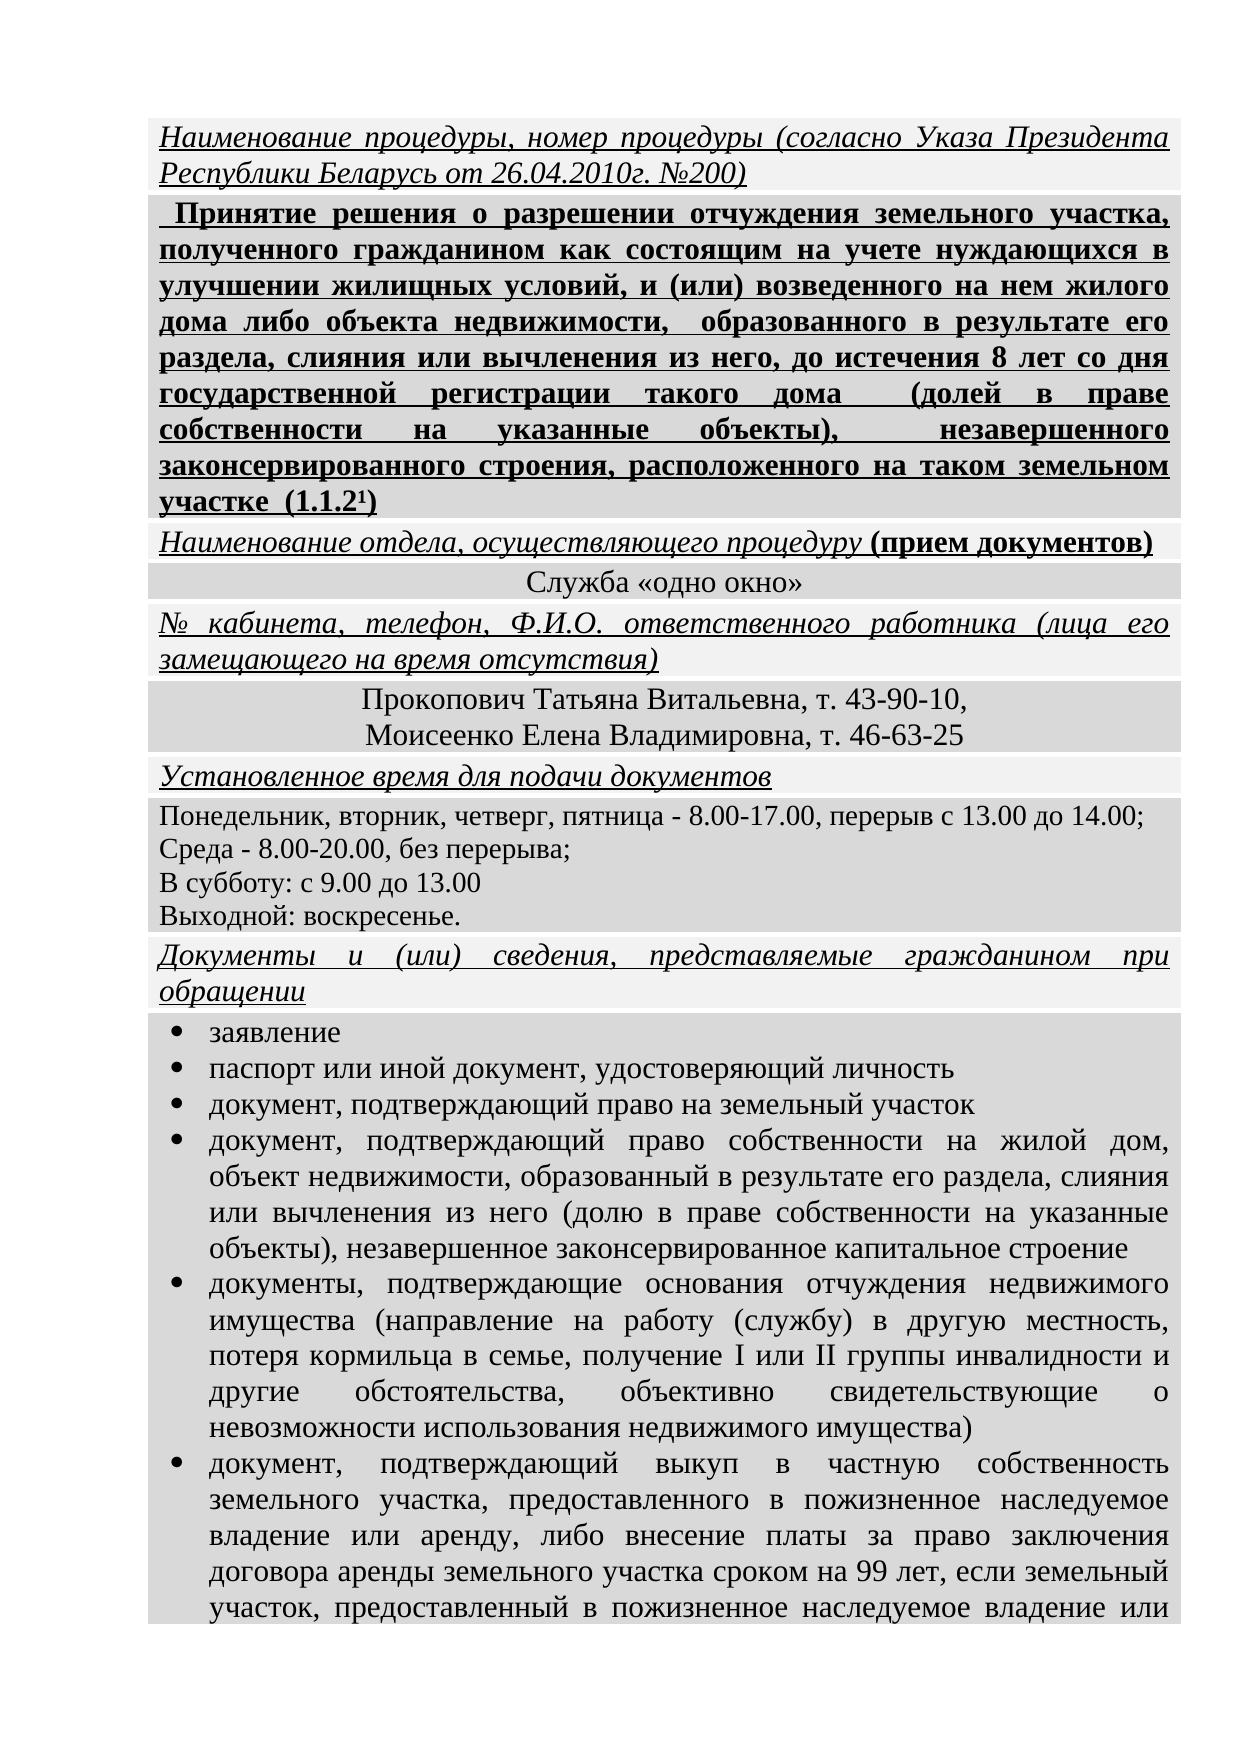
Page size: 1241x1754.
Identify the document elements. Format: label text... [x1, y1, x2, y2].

table_header Наименование процедуры, номер процедуры (согласно Указа Президента Республики Беларусь от 26.04.2010г. №200) [148, 118, 1181, 190]
table_cell Служба «одно окно» [148, 563, 1181, 599]
table_cell Документы и (или) сведения, представляемые гражданином при обращении [148, 937, 1181, 1008]
table_cell Понедельник, вторник, четверг, пятница - 8.00-17.00, перерыв с 13.00 до 14.00; Среда - 8.00-20.00, без перерыва; В субботу: с 9.00 до 13.00 Выходной: воскресенье. [148, 798, 1181, 932]
table_cell № кабинета, телефон, Ф.И.О. ответственного работника (лица его замещающего на время отсутствия) [148, 604, 1181, 676]
table_cell Наименование отдела, осуществляющего процедуру (прием документов) [148, 523, 1181, 559]
table_cell Принятие решения о разрешении отчуждения земельного участка, полученного гражданином как состоящим на учете нуждающихся в улучшении жилищных условий, и (или) возведенного на нем жилого дома либо объекта недвижимости, образованного в результате его раздела, слияния или вычленения из него, до истечения 8 лет со дня государственной регистрации такого дома (долей в праве собственности на указанные объекты), незавершенного законсервированного строения, расположенного на таком земельном участке (1.1.2¹) [148, 195, 1181, 518]
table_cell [148, 1013, 1181, 1624]
table_cell Установленное время для подачи документов [148, 757, 1181, 793]
table_cell Прокопович Татьяна Витальевна, т. 43-90-10, Моисеенко Елена Владимировна, т. 46-63-25 [148, 681, 1181, 752]
